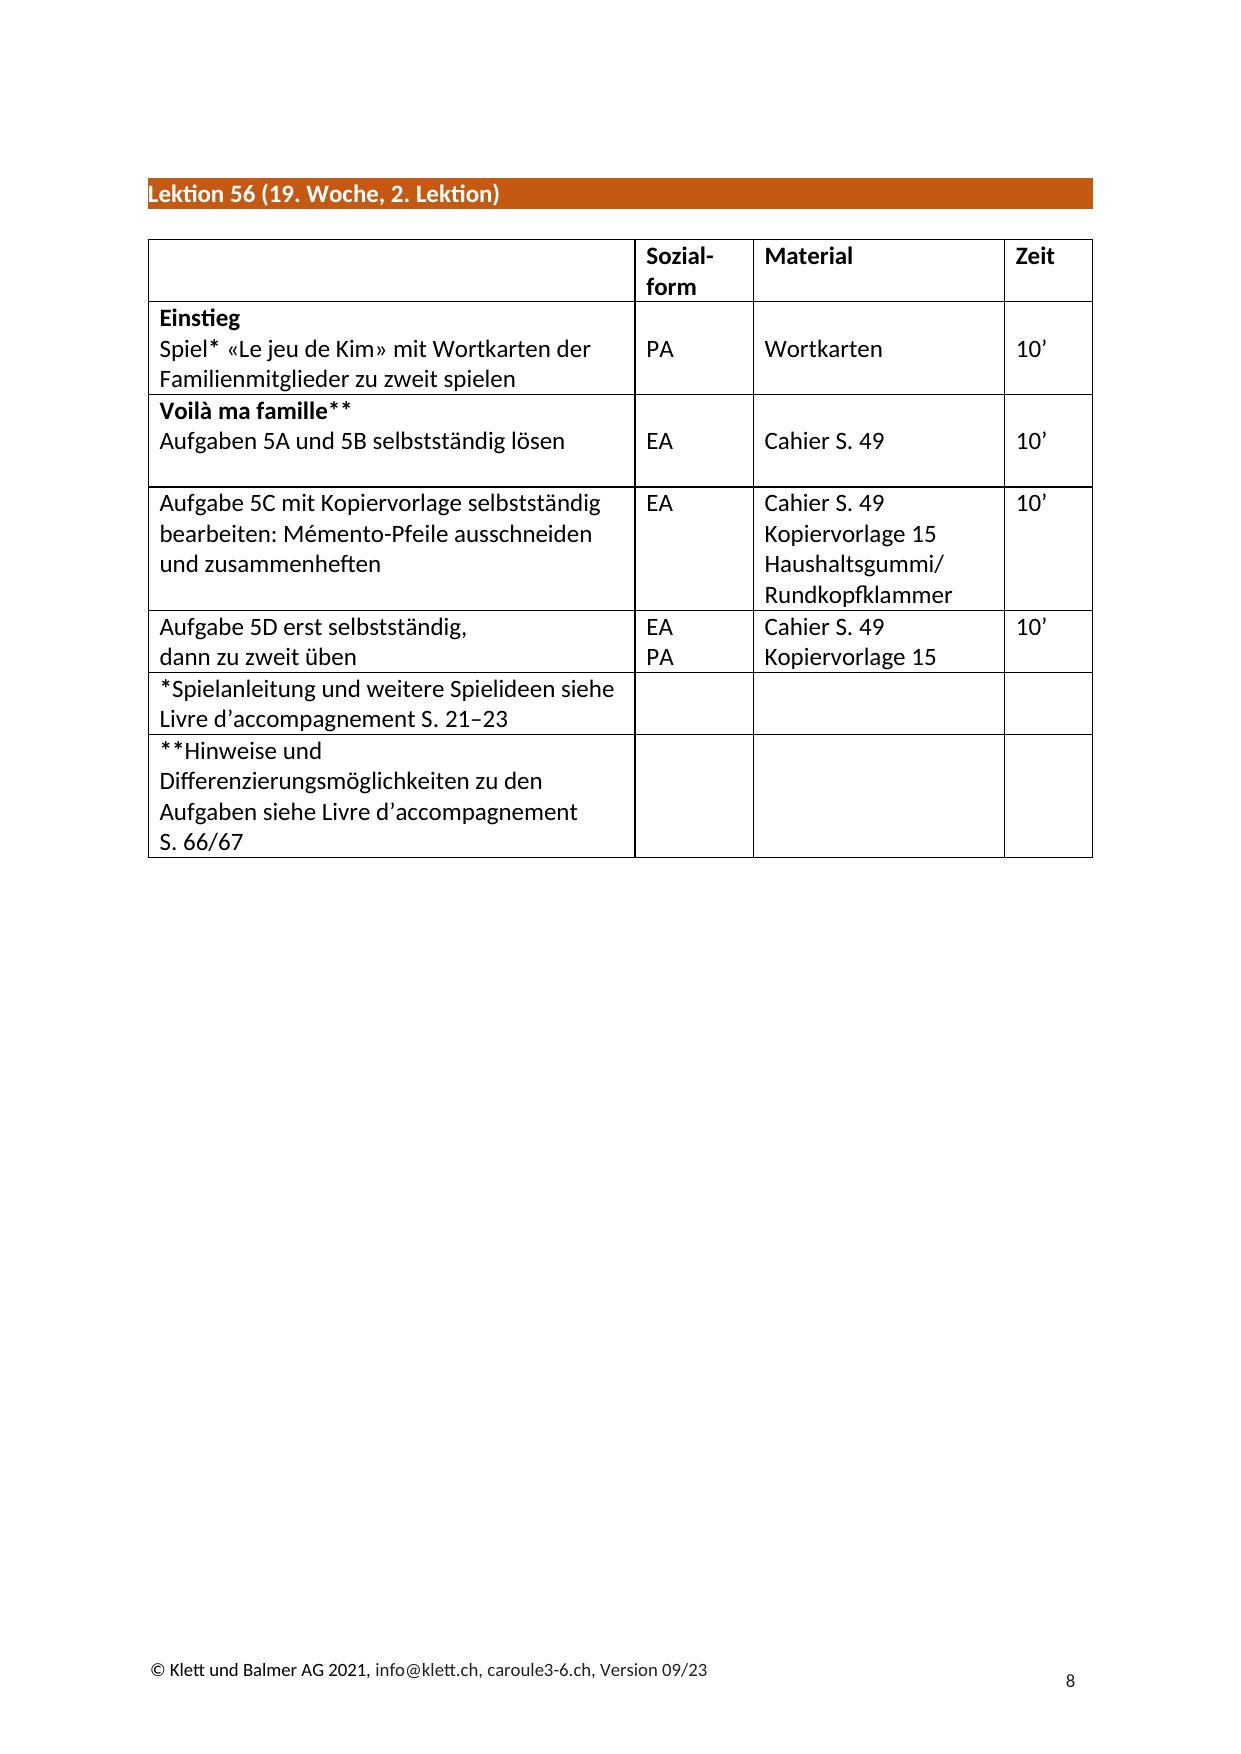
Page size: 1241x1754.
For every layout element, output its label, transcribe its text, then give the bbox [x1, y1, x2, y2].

table_cell Aufgabe 5C mit Kopiervorlage selbstständig bearbeiten: Mémento-Pfeile ausschneiden und zusammenheften [149, 488, 634, 609]
table_cell 10’ [1005, 488, 1092, 609]
table_cell Einstieg Spiel* «Le jeu de Kim» mit Wortkarten der Familienmitglieder zu zweit spielen [149, 302, 634, 394]
table_cell 10’ [1005, 395, 1092, 486]
table_cell Cahier S. 49 Kopiervorlage 15 [754, 611, 1004, 672]
table_cell EA PA [636, 611, 753, 672]
table_cell Cahier S. 49 Kopiervorlage 15 Haushaltsgummi/ Rundkopfklammer [754, 488, 1004, 609]
table_cell [754, 735, 1004, 857]
table_cell Cahier S. 49 [754, 395, 1004, 486]
text Lektion 56 (19. Woche, 2. Lektion) [148, 178, 1093, 209]
table_header Zeit [1005, 240, 1092, 301]
table_cell Wortkarten [754, 302, 1004, 394]
table_cell EA [636, 395, 753, 486]
table_cell [636, 673, 753, 734]
table_cell 10’ [1005, 302, 1092, 394]
table_cell PA [636, 302, 753, 394]
table_cell **Hinweise und Differenzierungsmöglichkeiten zu den Aufgaben siehe Livre d’accompagnement S. 66/67 [149, 735, 634, 857]
table_cell [754, 673, 1004, 734]
table_cell 10’ [1005, 611, 1092, 672]
table_header Sozial-form [636, 240, 753, 301]
table_cell Aufgabe 5D erst selbstständig, dann zu zweit üben [149, 611, 634, 672]
table_cell Voilà ma famille** Aufgaben 5A und 5B selbstständig lösen [149, 395, 634, 486]
table_header [149, 240, 634, 301]
table_cell EA [636, 488, 753, 609]
table_cell *Spielanleitung und weitere Spielideen siehe Livre d’accompagnement S. 21–23 [149, 673, 634, 734]
table_cell [636, 735, 753, 857]
table_cell [1005, 735, 1092, 857]
table_header Material [754, 240, 1004, 301]
table_cell [1005, 673, 1092, 734]
